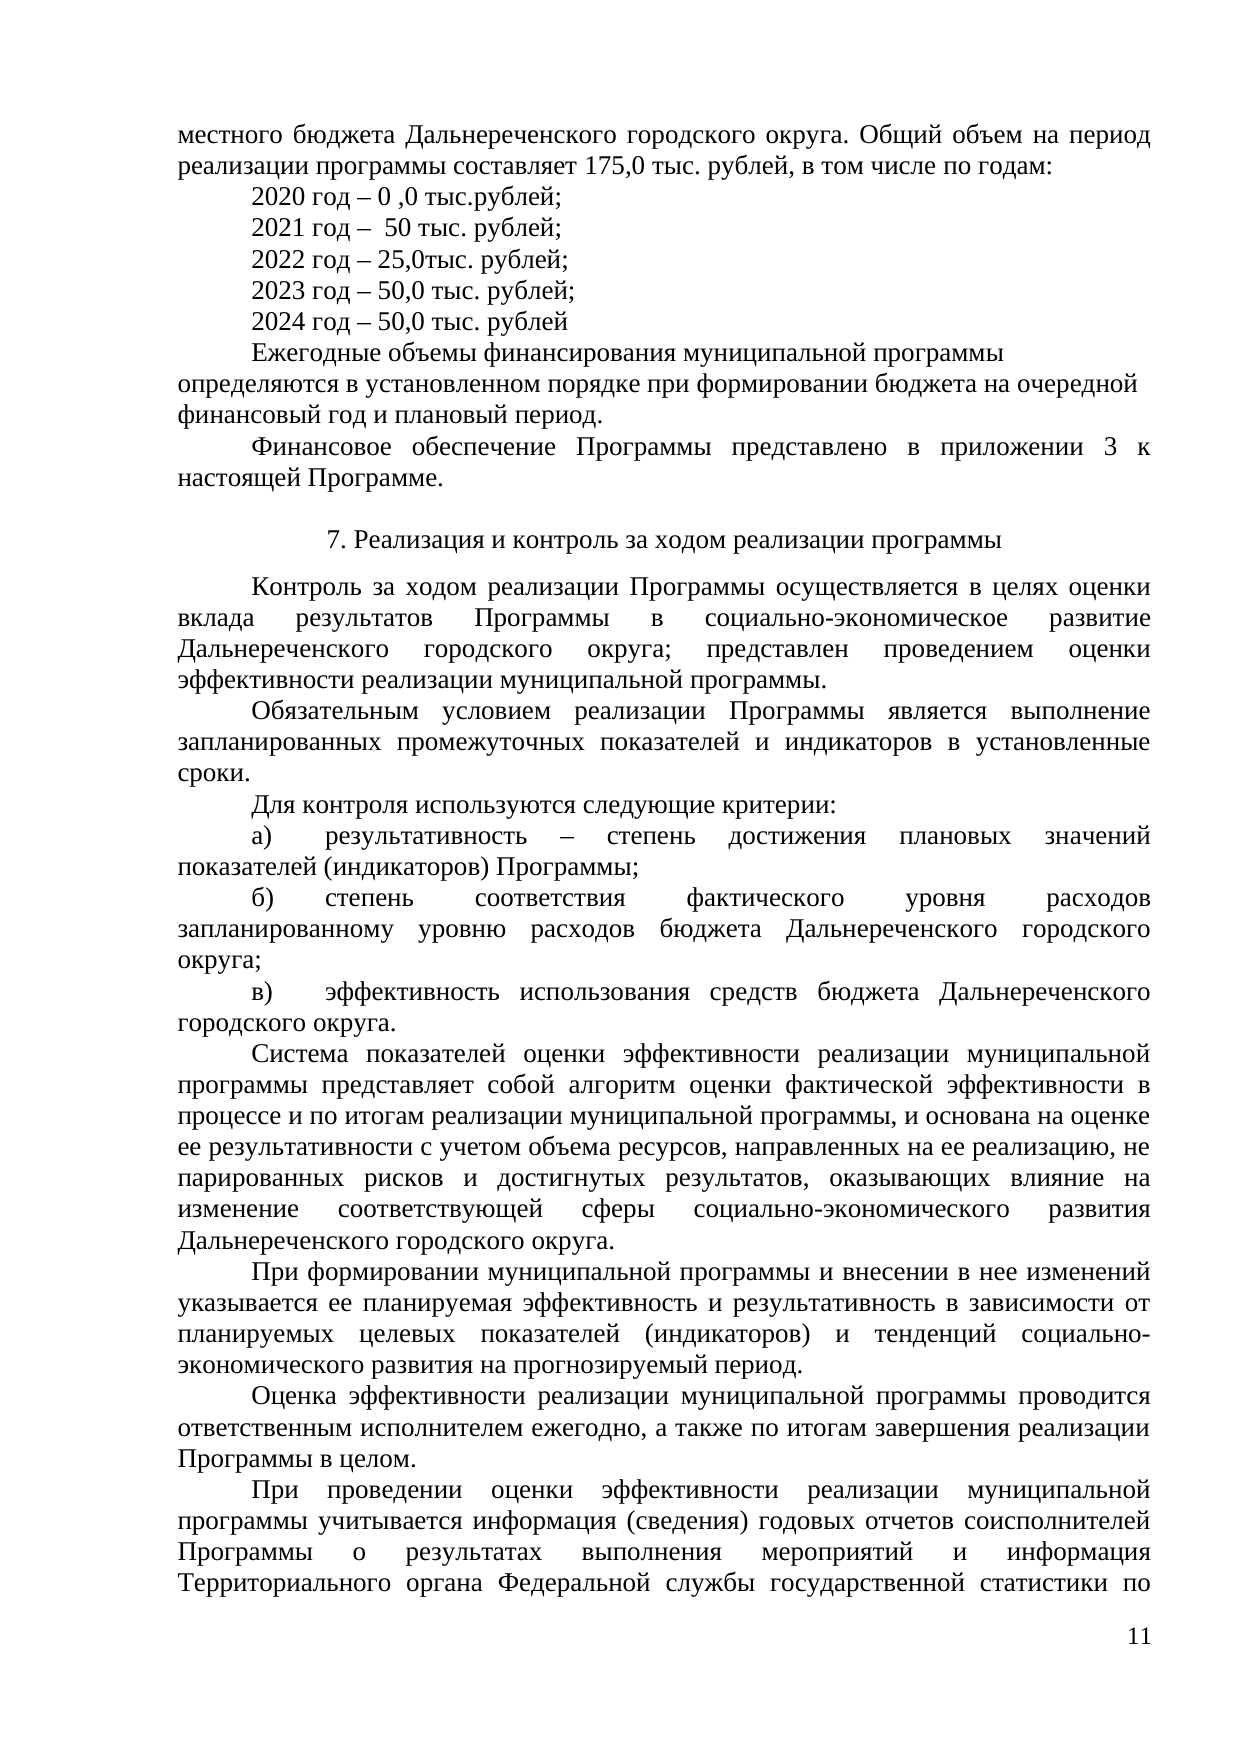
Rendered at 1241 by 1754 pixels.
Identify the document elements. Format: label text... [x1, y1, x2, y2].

text 2021 год – 50 тыс. рублей; [177, 212, 1152, 243]
text 2022 год – 25,0тыс. рублей; [177, 243, 1152, 274]
text 2024 год – 50,0 тыс. рублей [177, 305, 1152, 336]
text Для контроля используются следующие критерии: [177, 788, 1152, 819]
text 2020 год – 0 ,0 тыс.рублей; [177, 180, 1152, 212]
text Ежегодные объемы финансирования муниципальной программы определяются в установленном порядке при формировании бюджета на очередной финансовый год и плановый период. [177, 336, 1152, 429]
text 2023 год – 50,0 тыс. рублей; [177, 274, 1152, 305]
text 7. Реализация и контроль за ходом реализации программы [177, 523, 1152, 554]
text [177, 118, 1152, 180]
text Система показателей оценки эффективности реализации муниципальной программы представляет собой алгоритм оценки фактической эффективности в процессе и по итогам реализации муниципальной программы, и основана на оценке ее результативности с учетом объема ресурсов, направленных на ее реализацию, не парированных рисков и достигнутых результатов, оказывающих влияние на изменение соответствующей сферы социально-экономического развития Дальнереченского городского округа. [177, 1037, 1152, 1255]
text а) результативность – степень достижения плановых значений показателей (индикаторов) Программы; [177, 819, 1152, 881]
text в) эффективность использования средств бюджета Дальнереченского городского округа. [177, 974, 1152, 1037]
text При формировании муниципальной программы и внесении в нее изменений указывается ее планируемая эффективность и результативность в зависимости от планируемых целевых показателей (индикаторов) и тенденций социально-экономического развития на прогнозируемый период. [177, 1255, 1152, 1379]
text б) степень соответствия фактического уровня расходов запланированному уровню расходов бюджета Дальнереченского городского округа; [177, 881, 1152, 974]
text Контроль за ходом реализации Программы осуществляется в целях оценки вклада результатов Программы в социально-экономическое развитие Дальнереченского городского округа; представлен проведением оценки эффективности реализации муниципальной программы. [177, 570, 1152, 694]
text Обязательным условием реализации Программы является выполнение запланированных промежуточных показателей и индикаторов в установленные сроки. [177, 694, 1152, 788]
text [177, 1473, 1152, 1597]
text Оценка эффективности реализации муниципальной программы проводится ответственным исполнителем ежегодно, а также по итогам завершения реализации Программы в целом. [177, 1379, 1152, 1473]
text Финансовое обеспечение Программы представлено в приложении 3 к настоящей Программе. [177, 429, 1152, 492]
